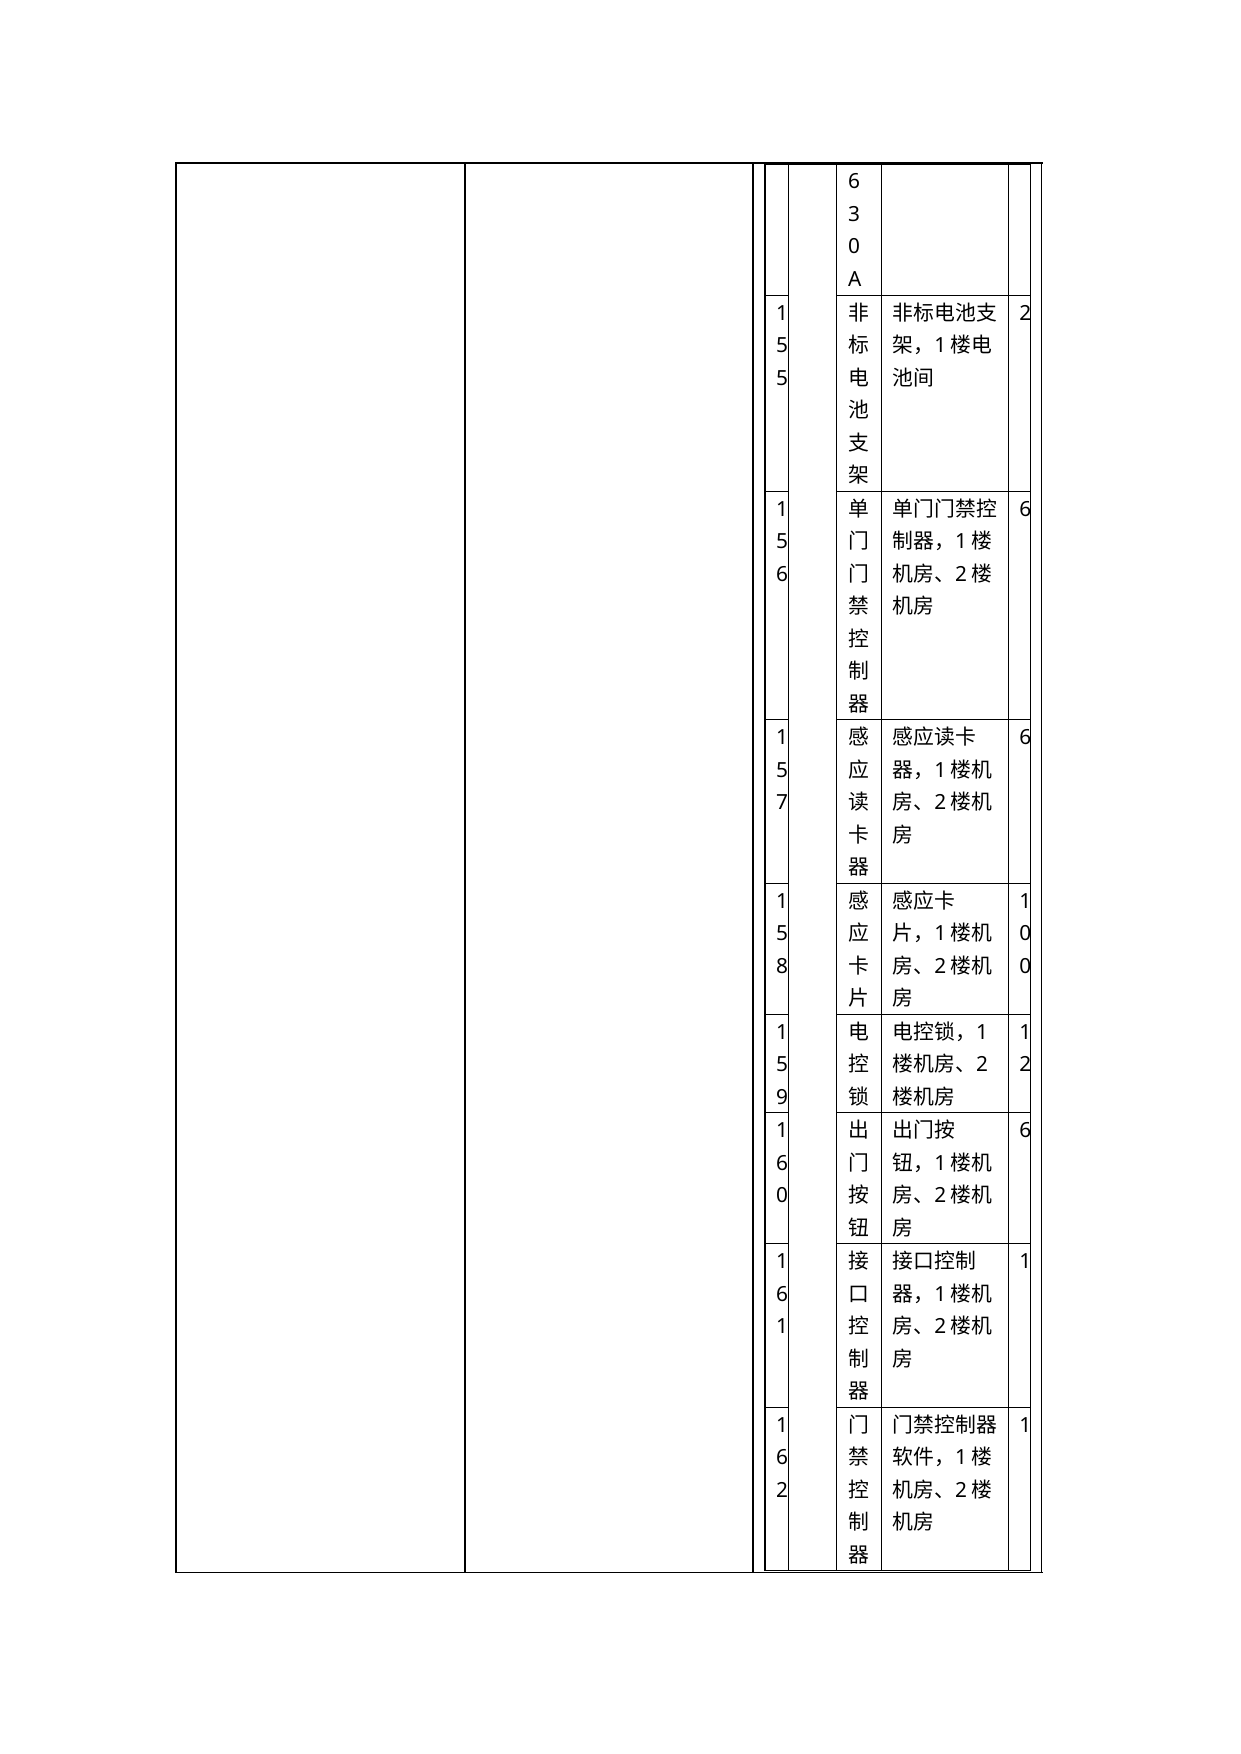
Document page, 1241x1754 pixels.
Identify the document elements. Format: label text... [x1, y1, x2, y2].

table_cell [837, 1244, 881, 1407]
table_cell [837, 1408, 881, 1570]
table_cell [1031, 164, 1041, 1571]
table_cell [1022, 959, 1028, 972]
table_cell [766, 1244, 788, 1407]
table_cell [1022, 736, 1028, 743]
table_cell 2 [466, 164, 752, 1571]
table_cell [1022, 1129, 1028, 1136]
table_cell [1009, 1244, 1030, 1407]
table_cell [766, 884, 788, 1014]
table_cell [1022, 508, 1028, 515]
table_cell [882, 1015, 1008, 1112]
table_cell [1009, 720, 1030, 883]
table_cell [789, 165, 836, 1570]
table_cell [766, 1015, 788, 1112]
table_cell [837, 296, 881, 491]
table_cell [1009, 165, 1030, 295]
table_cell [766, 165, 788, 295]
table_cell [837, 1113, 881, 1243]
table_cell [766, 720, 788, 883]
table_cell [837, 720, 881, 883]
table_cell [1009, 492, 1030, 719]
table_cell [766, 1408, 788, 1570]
table_cell [177, 164, 464, 1571]
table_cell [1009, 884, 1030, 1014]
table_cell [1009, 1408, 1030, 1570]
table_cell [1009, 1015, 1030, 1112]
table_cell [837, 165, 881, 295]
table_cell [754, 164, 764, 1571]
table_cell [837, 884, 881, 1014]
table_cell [882, 165, 1008, 295]
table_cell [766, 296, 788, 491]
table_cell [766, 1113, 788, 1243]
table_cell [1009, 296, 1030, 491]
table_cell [882, 1408, 1008, 1570]
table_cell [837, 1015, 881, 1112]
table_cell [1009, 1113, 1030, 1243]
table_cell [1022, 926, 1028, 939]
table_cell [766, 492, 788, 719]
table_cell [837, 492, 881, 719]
